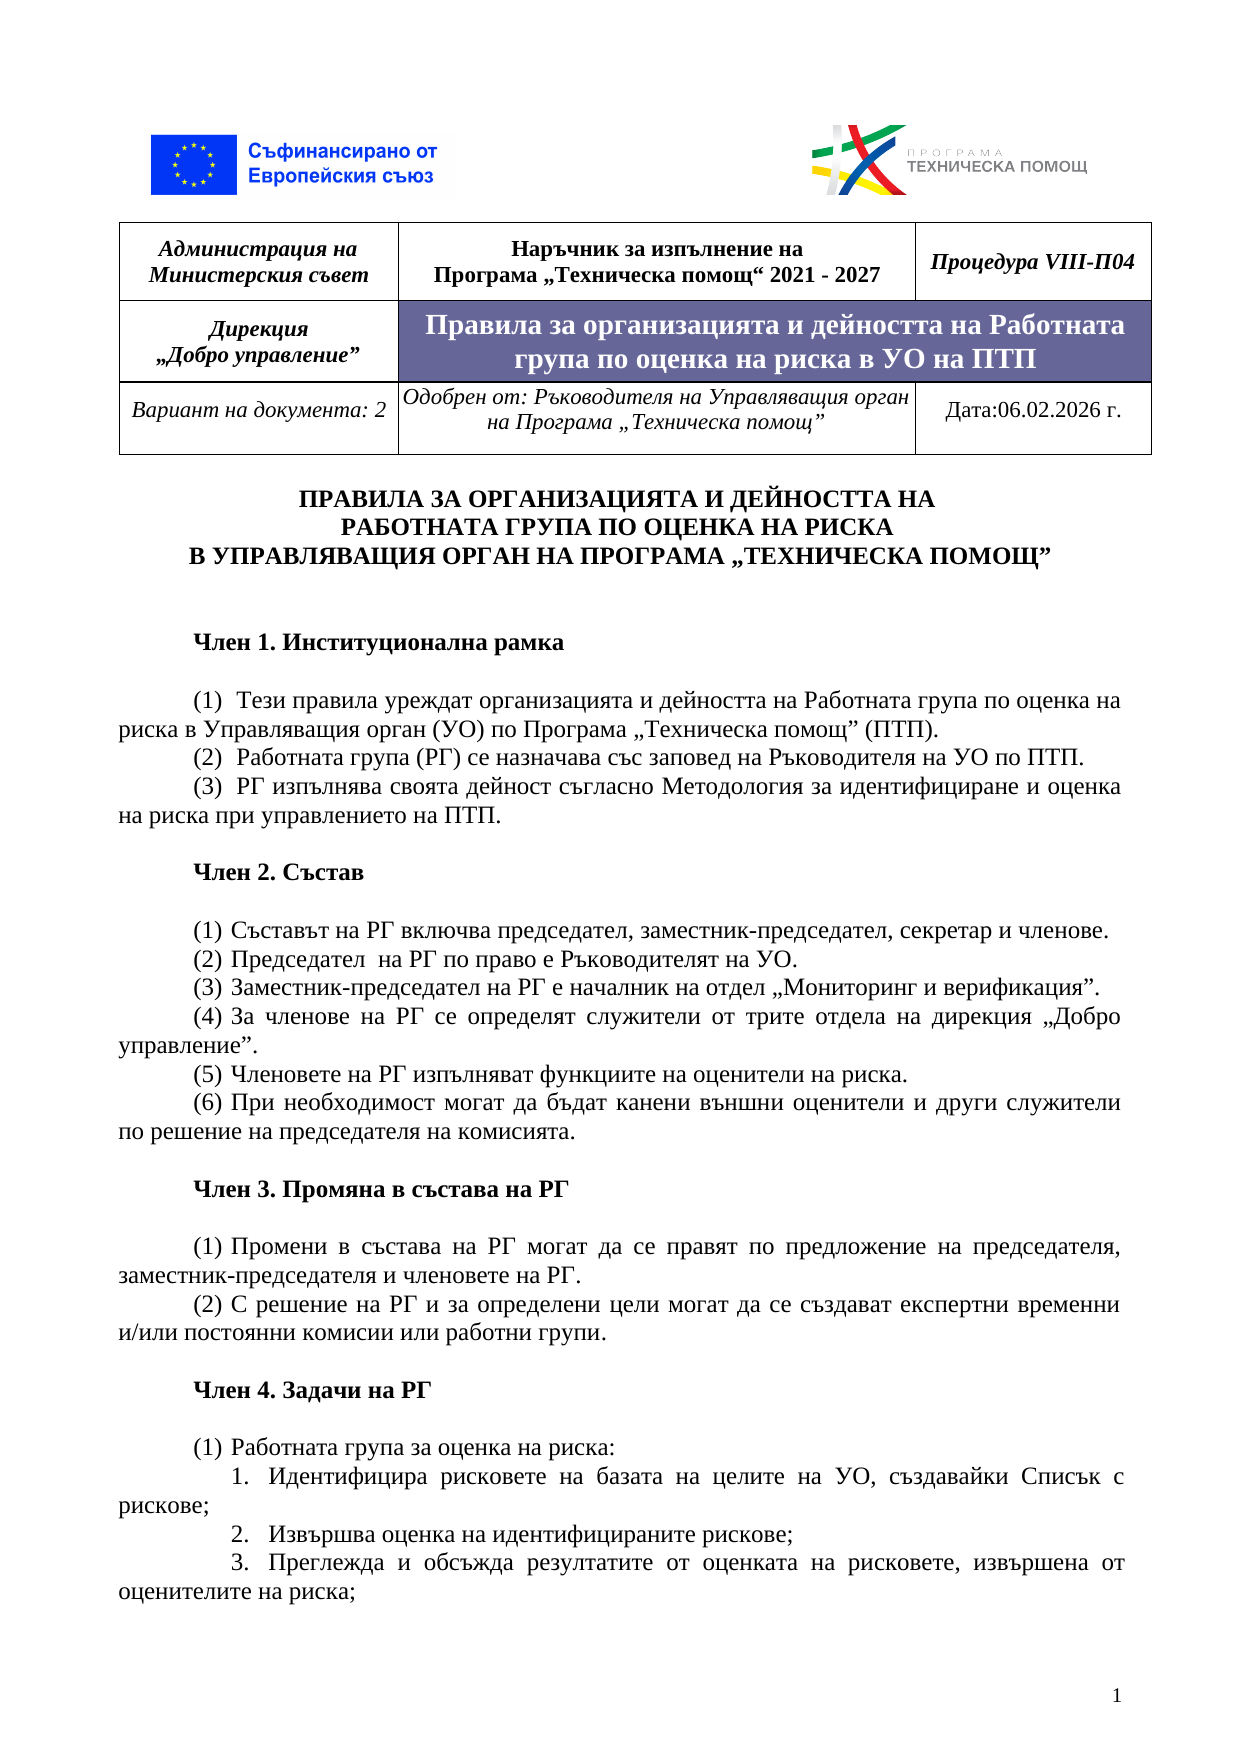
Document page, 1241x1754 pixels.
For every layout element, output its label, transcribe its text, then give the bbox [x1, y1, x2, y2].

list Извършва оценка на идентифицираните рискове; [118, 1519, 1126, 1547]
table_cell Вариант на документа: 2 [120, 383, 398, 454]
table_header Администрация на Министерския съвет [120, 223, 398, 300]
list Работната група (РГ) се назначава със заповед на Ръководителя на УО по ПТП. [118, 742, 1122, 771]
table_header Наръчник за изпълнение на Програма „Техническа помощ“ 2021 - 2027 [399, 223, 915, 300]
text Член 4. Задачи на РГ [118, 1375, 1122, 1404]
table_cell Одобрен от: Ръководителя на Управляващия орган на Програма „Техническа помощ” [399, 383, 915, 454]
list Съставът на РГ включва председател, заместник-председател, секретар и членове. [118, 915, 1122, 944]
list РГ изпълнява своята дейност съгласно Методология за идентифициране и оценка на риска при управлението на ПТП. [118, 771, 1122, 829]
list Председател на РГ по право е Ръководителят на УО. [118, 944, 1122, 972]
list Тези правила уреждат организацията и дейността на Работната група по оценка на риска в Управляващия орган (УО) по Програма „Техническа помощ” (ПТП). [118, 685, 1122, 742]
picture [807, 109, 1093, 199]
table_cell Правила за организацията и дейността на Работната група по оценка на риска в УО на ПТП [399, 301, 1151, 381]
text Член 3. Промяна в състава на РГ [118, 1174, 1122, 1202]
list Заместник-председател на РГ е началник на отдел „Мониторинг и верификация”. [118, 972, 1122, 1001]
list С решение на РГ и за определени цели могат да се създават експертни временни и/или постоянни комисии или работни групи. [118, 1289, 1122, 1346]
list За членове на РГ се определят служители от трите отдела на дирекция „Добро управление”. [118, 1001, 1122, 1059]
list Промени в състава на РГ могат да се правят по предложение на председателя, заместник-председателя и членовете на РГ. [118, 1231, 1122, 1289]
list Членовете на РГ изпълняват функциите на оценители на риска. [118, 1059, 1122, 1087]
text Член 1. Институционална рамка [118, 627, 1122, 656]
table_cell Дата:06.02.2026 г. [916, 383, 1151, 454]
list При необходимост могат да бъдат канени външни оценители и други служители по решение на председателя на комисията. [118, 1087, 1122, 1145]
picture [147, 132, 456, 199]
text Член 2. Състав [118, 857, 1122, 886]
list Работната група за оценка на риска: [193, 1432, 1122, 1461]
list Преглежда и обсъжда резултатите от оценката на рисковете, извършена от оценителите на риска; [118, 1547, 1126, 1605]
table_cell Дирекция „Добро управление” [120, 301, 398, 381]
list Идентифицира рисковете на базата на целите на УО, създавайки Списък с рискове; [118, 1461, 1126, 1519]
text ПРАВИЛА ЗА ОРГАНИЗАЦИЯТА И ДЕЙНОСТТА НА РАБОТНАТА ГРУПА ПО ОЦЕНКА НА РИСКА В УПРАВЛЯВАЩИЯ ОРГАН НА ПРОГРАМА „ТЕХНИЧЕСКА ПОМОЩ” [118, 484, 1122, 570]
table_header Процедура VIII-П04 [916, 223, 1151, 300]
